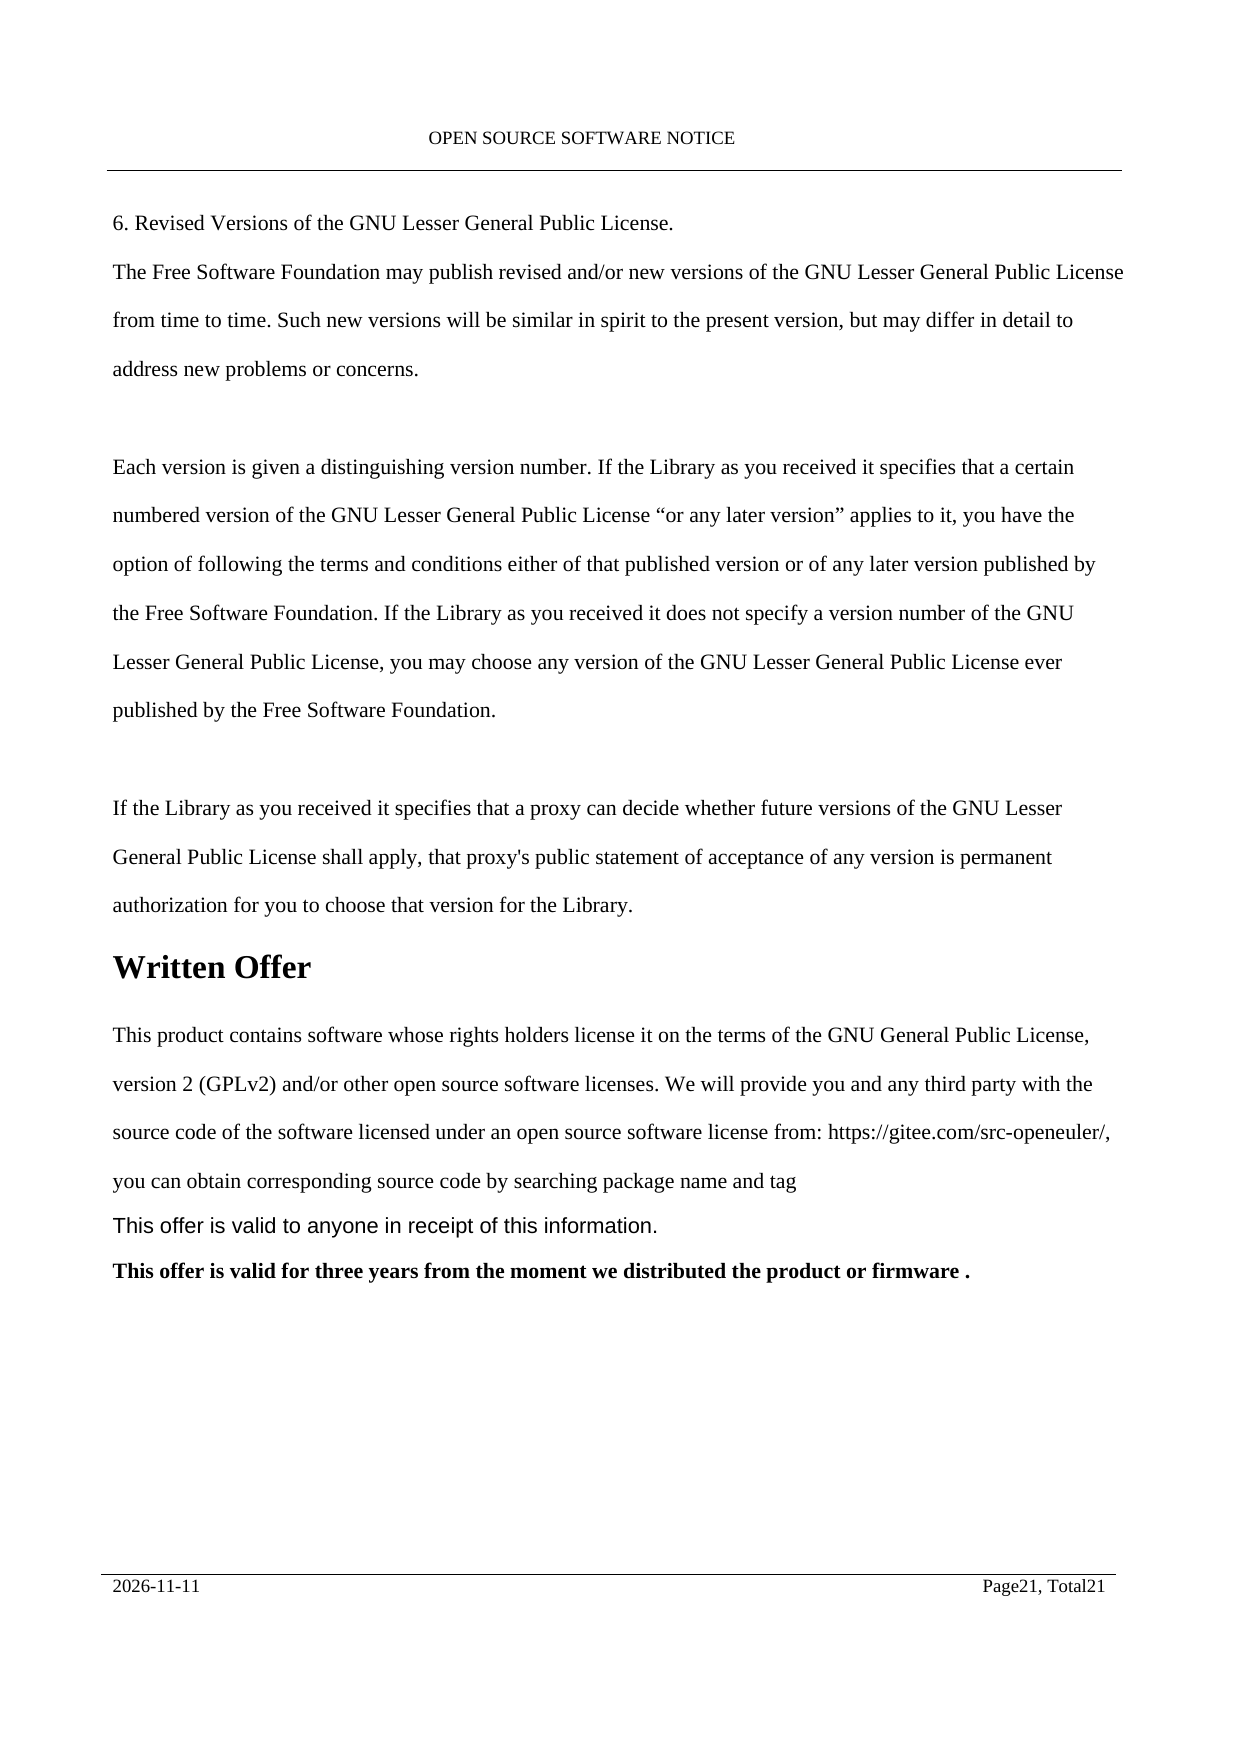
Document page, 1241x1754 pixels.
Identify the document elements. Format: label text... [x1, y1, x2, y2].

text This offer is valid to anyone in receipt of this information. [112, 1209, 1128, 1242]
text Written Offer [112, 934, 1128, 999]
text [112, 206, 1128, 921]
text This offer is valid for three years from the moment we distributed the product or firmware . [112, 1254, 1128, 1287]
text This product contains software whose rights holders license it on the terms of the GNU General Public License, version 2 (GPLv2) and/or other open source software licenses. We will provide you and any third party with the source code of the software licensed under an open source software license from: https://gitee.com/src-openeuler/, you can obtain corresponding source code by searching package name and tag [112, 1018, 1128, 1197]
